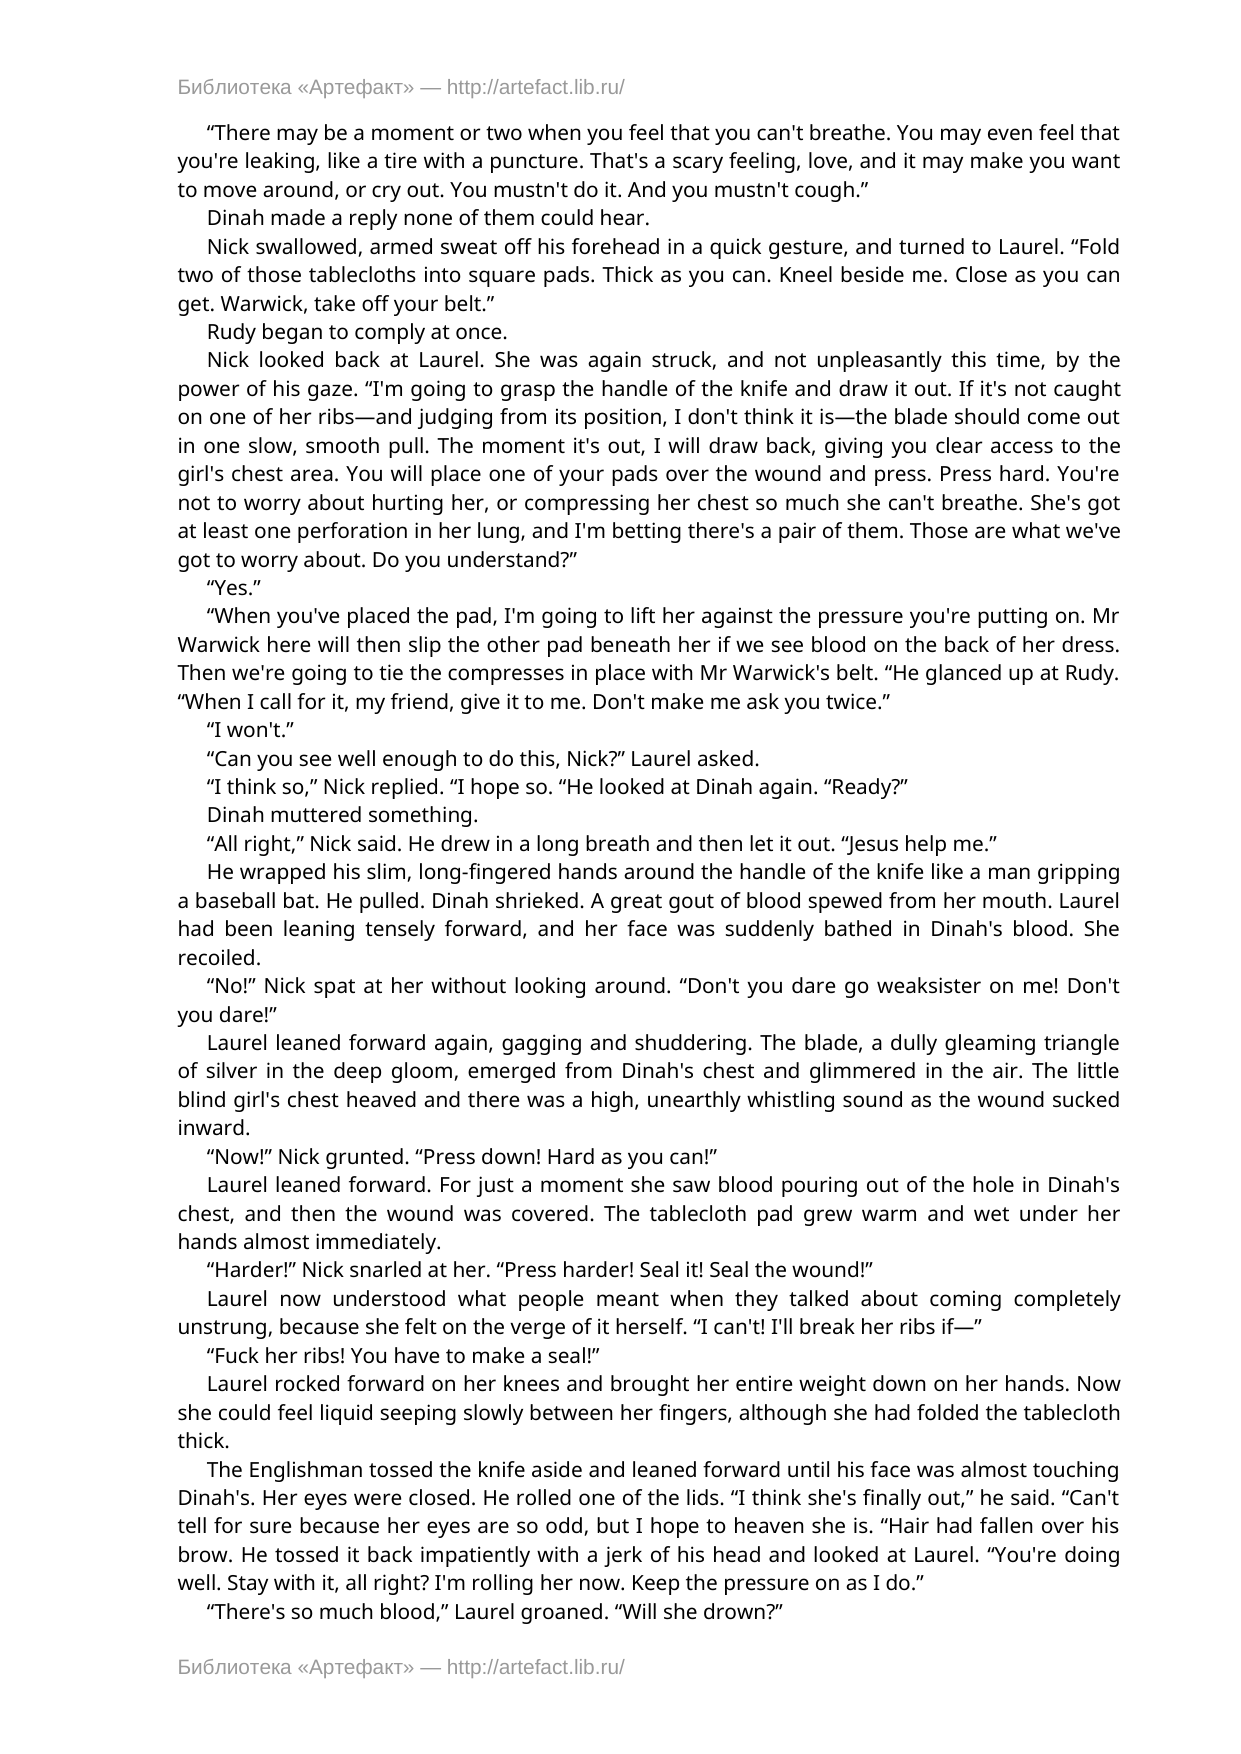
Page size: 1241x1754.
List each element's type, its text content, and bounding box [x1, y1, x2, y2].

text “When you've placed the pad, I'm going to lift her against the pressure you're putting on. Mr Warwick here will then slip the other pad beneath her if we see blood on the back of her dress. Then we're going to tie the compresses in place with Mr Warwick's belt. “He glanced up at Rudy. “When I call for it, my friend, give it to me. Don't make me ask you twice.” [177, 602, 1122, 715]
text “I think so,” Nick replied. “I hope so. “He looked at Dinah again. “Ready?” [177, 772, 1122, 801]
text “Fuck her ribs! You have to make a seal!” [177, 1341, 1122, 1369]
text Dinah made a reply none of them could hear. [177, 203, 1122, 232]
text “I won't.” [177, 715, 1122, 744]
text Nick swallowed, armed sweat off his forehead in a quick gesture, and turned to Laurel. “Fold two of those tablecloths into square pads. Thick as you can. Kneel beside me. Close as you can get. Warwick, take off your belt.” [177, 232, 1122, 317]
text “All right,” Nick said. He drew in a long breath and then let it out. “Jesus help me.” [177, 829, 1122, 857]
text Nick looked back at Laurel. She was again struck, and not unpleasantly this time, by the power of his gaze. “I'm going to grasp the handle of the knife and draw it out. If it's not caught on one of her ribs—and judging from its position, I don't think it is—the blade should come out in one slow, smooth pull. The moment it's out, I will draw back, giving you clear access to the girl's chest area. You will place one of your pads over the wound and press. Press hard. You're not to worry about hurting her, or compressing her chest so much she can't breathe. She's got at least one perforation in her lung, and I'm betting there's a pair of them. Those are what we've got to worry about. Do you understand?” [177, 346, 1122, 573]
text “Yes.” [177, 573, 1122, 602]
text Dinah muttered something. [177, 801, 1122, 829]
text “There's so much blood,” Laurel groaned. “Will she drown?” [177, 1597, 1122, 1625]
text Laurel rocked forward on her knees and brought her entire weight down on her hands. Now she could feel liquid seeping slowly between her fingers, although she had folded the tablecloth thick. [177, 1369, 1122, 1455]
text Laurel now understood what people meant when they talked about coming completely unstrung, because she felt on the verge of it herself. “I can't! I'll break her ribs if—” [177, 1284, 1122, 1341]
text “There may be a moment or two when you feel that you can't breathe. You may even feel that you're leaking, like a tire with a puncture. That's a scary feeling, love, and it may make you want to move around, or cry out. You mustn't do it. And you mustn't cough.” [177, 118, 1122, 203]
text “Can you see well enough to do this, Nick?” Laurel asked. [177, 744, 1122, 772]
text Laurel leaned forward. For just a moment she saw blood pouring out of the hole in Dinah's chest, and then the wound was covered. The tablecloth pad grew warm and wet under her hands almost immediately. [177, 1170, 1122, 1256]
text Rudy began to comply at once. [177, 317, 1122, 346]
text “Harder!” Nick snarled at her. “Press harder! Seal it! Seal the wound!” [177, 1256, 1122, 1284]
text Laurel leaned forward again, gagging and shuddering. The blade, a dully gleaming triangle of silver in the deep gloom, emerged from Dinah's chest and glimmered in the air. The little blind girl's chest heaved and there was a high, unearthly whistling sound as the wound sucked inward. [177, 1028, 1122, 1142]
text “No!” Nick spat at her without looking around. “Don't you dare go weaksister on me! Don't you dare!” [177, 971, 1122, 1028]
text He wrapped his slim, long-fingered hands around the handle of the knife like a man gripping a baseball bat. He pulled. Dinah shrieked. A great gout of blood spewed from her mouth. Laurel had been leaning tensely forward, and her face was suddenly bathed in Dinah's blood. She recoiled. [177, 857, 1122, 971]
text “Now!” Nick grunted. “Press down! Hard as you can!” [177, 1142, 1122, 1170]
text The Englishman tossed the knife aside and leaned forward until his face was almost touching Dinah's. Her eyes were closed. He rolled one of the lids. “I think she's finally out,” he said. “Can't tell for sure because her eyes are so odd, but I hope to heaven she is. “Hair had fallen over his brow. He tossed it back impatiently with a jerk of his head and looked at Laurel. “You're doing well. Stay with it, all right? I'm rolling her now. Keep the pressure on as I do.” [177, 1455, 1122, 1597]
